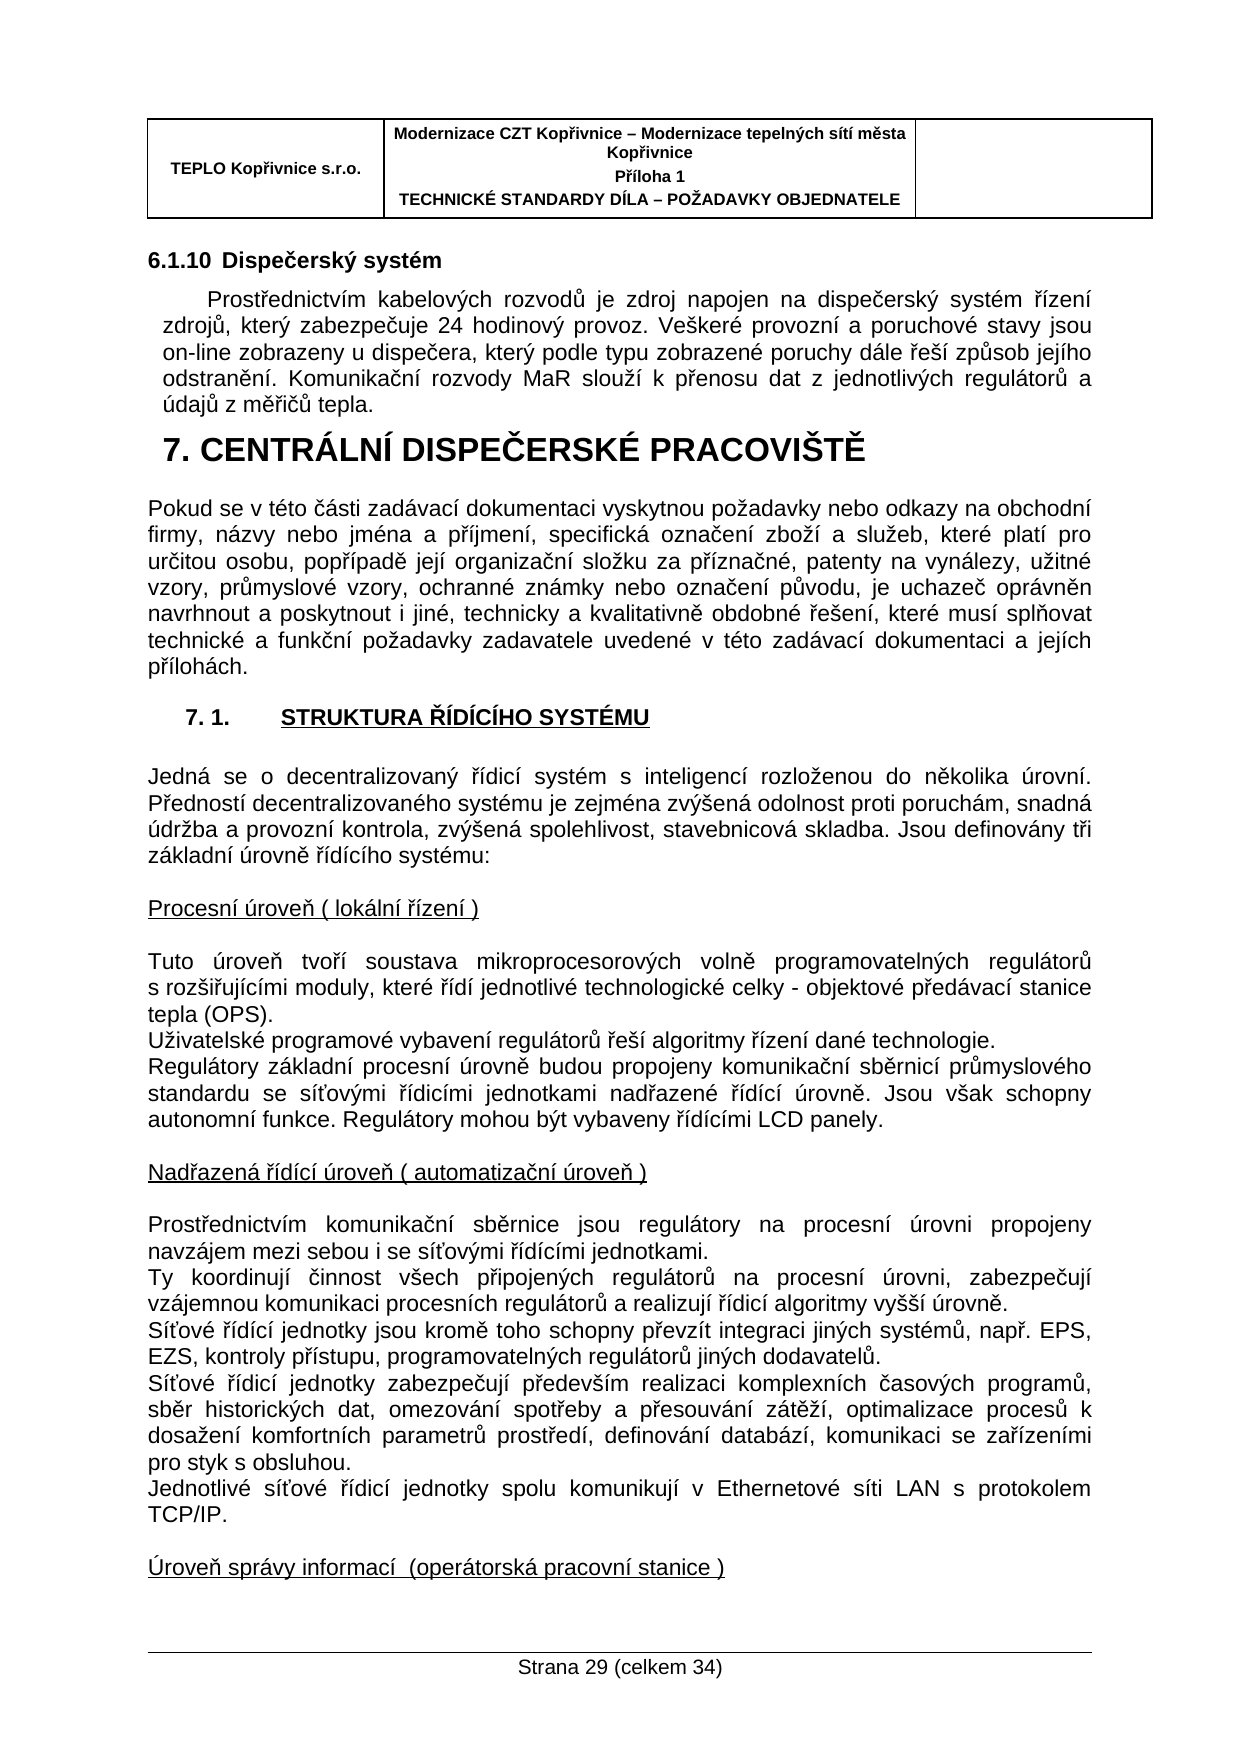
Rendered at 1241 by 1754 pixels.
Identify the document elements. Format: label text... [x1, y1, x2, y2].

text Jednotlivé síťové řídicí jednotky spolu komunikují v Ethernetové síti LAN s protokolem TCP/IP. [148, 1475, 1092, 1528]
text Pokud se v této části zadávací dokumentaci vyskytnou požadavky nebo odkazy na obchodní firmy, názvy nebo jména a příjmení, specifická označení zboží a služeb, které platí pro určitou osobu, popřípadě její organizační složku za příznačné, patenty na vynálezy, užitné vzory, průmyslové vzory, ochranné známky nebo označení původu, je uchazeč oprávněn navrhnout a poskytnout i jiné, technicky a kvalitativně obdobné řešení, které musí splňovat technické a funkční požadavky zadavatele uvedené v této zadávací dokumentaci a jejích přílohách. [148, 495, 1092, 679]
subtitle STRUKTURA ŘÍDÍCÍHO SYSTÉMU [185, 704, 1092, 731]
text Nadřazená řídící úroveň ( automatizační úroveň ) [148, 1159, 1092, 1185]
text Prostřednictvím kabelových rozvodů je zdroj napojen na dispečerský systém řízení zdrojů, který zabezpečuje 24 hodinový provoz. Veškeré provozní a poruchové stavy jsou on-line zobrazeny u dispečera, který podle typu zobrazené poruchy dále řeší způsob jejího odstranění. Komunikační rozvody MaR slouží k přenosu dat z jednotlivých regulátorů a údajů z měřičů tepla. [162, 286, 1092, 418]
text Úroveň správy informací (operátorská pracovní stanice ) [148, 1554, 1092, 1580]
subtitle CENTRÁLNÍ DISPEČERSKÉ PRACOVIŠTĚ [162, 430, 1092, 468]
text Jedná se o decentralizovaný řídicí systém s inteligencí rozloženou do několika úrovní. Předností decentralizovaného systému je zejména zvýšená odolnost proti poruchám, snadná údržba a provozní kontrola, zvýšená spolehlivost, stavebnicová skladba. Jsou definovány tři základní úrovně řídícího systému: [148, 763, 1092, 869]
text Prostřednictvím komunikační sběrnice jsou regulátory na procesní úrovni propojeny navzájem mezi sebou i se síťovými řídícími jednotkami. [148, 1211, 1092, 1264]
text Ty koordinují činnost všech připojených regulátorů na procesní úrovni, zabezpečují vzájemnou komunikaci procesních regulátorů a realizují řídicí algoritmy vyšší úrovně. [148, 1264, 1092, 1317]
text Tuto úroveň tvoří soustava mikroprocesorových volně programovatelných regulátorů s rozšiřujícími moduly, které řídí jednotlivé technologické celky - objektové předávací stanice tepla (OPS). [148, 948, 1092, 1027]
text Procesní úroveň ( lokální řízení ) [148, 895, 1092, 921]
text Regulátory základní procesní úrovně budou propojeny komunikační sběrnicí průmyslového standardu se síťovými řídicími jednotkami nadřazené řídící úrovně. Jsou však schopny autonomní funkce. Regulátory mohou být vybaveny řídícími LCD panely. [148, 1053, 1092, 1132]
text Síťové řídicí jednotky zabezpečují především realizaci komplexních časových programů, sběr historických dat, omezování spotřeby a přesouvání zátěží, optimalizace procesů k dosažení komfortních parametrů prostředí, definování databází, komunikaci se zařízeními pro styk s obsluhou. [148, 1369, 1092, 1475]
list Dispečerský systém [148, 247, 1092, 273]
text Uživatelské programové vybavení regulátorů řeší algoritmy řízení dané technologie. [148, 1027, 1092, 1053]
text Síťové řídící jednotky jsou kromě toho schopny převzít integraci jiných systémů, např. EPS, EZS, kontroly přístupu, programovatelných regulátorů jiných dodavatelů. [148, 1317, 1092, 1369]
